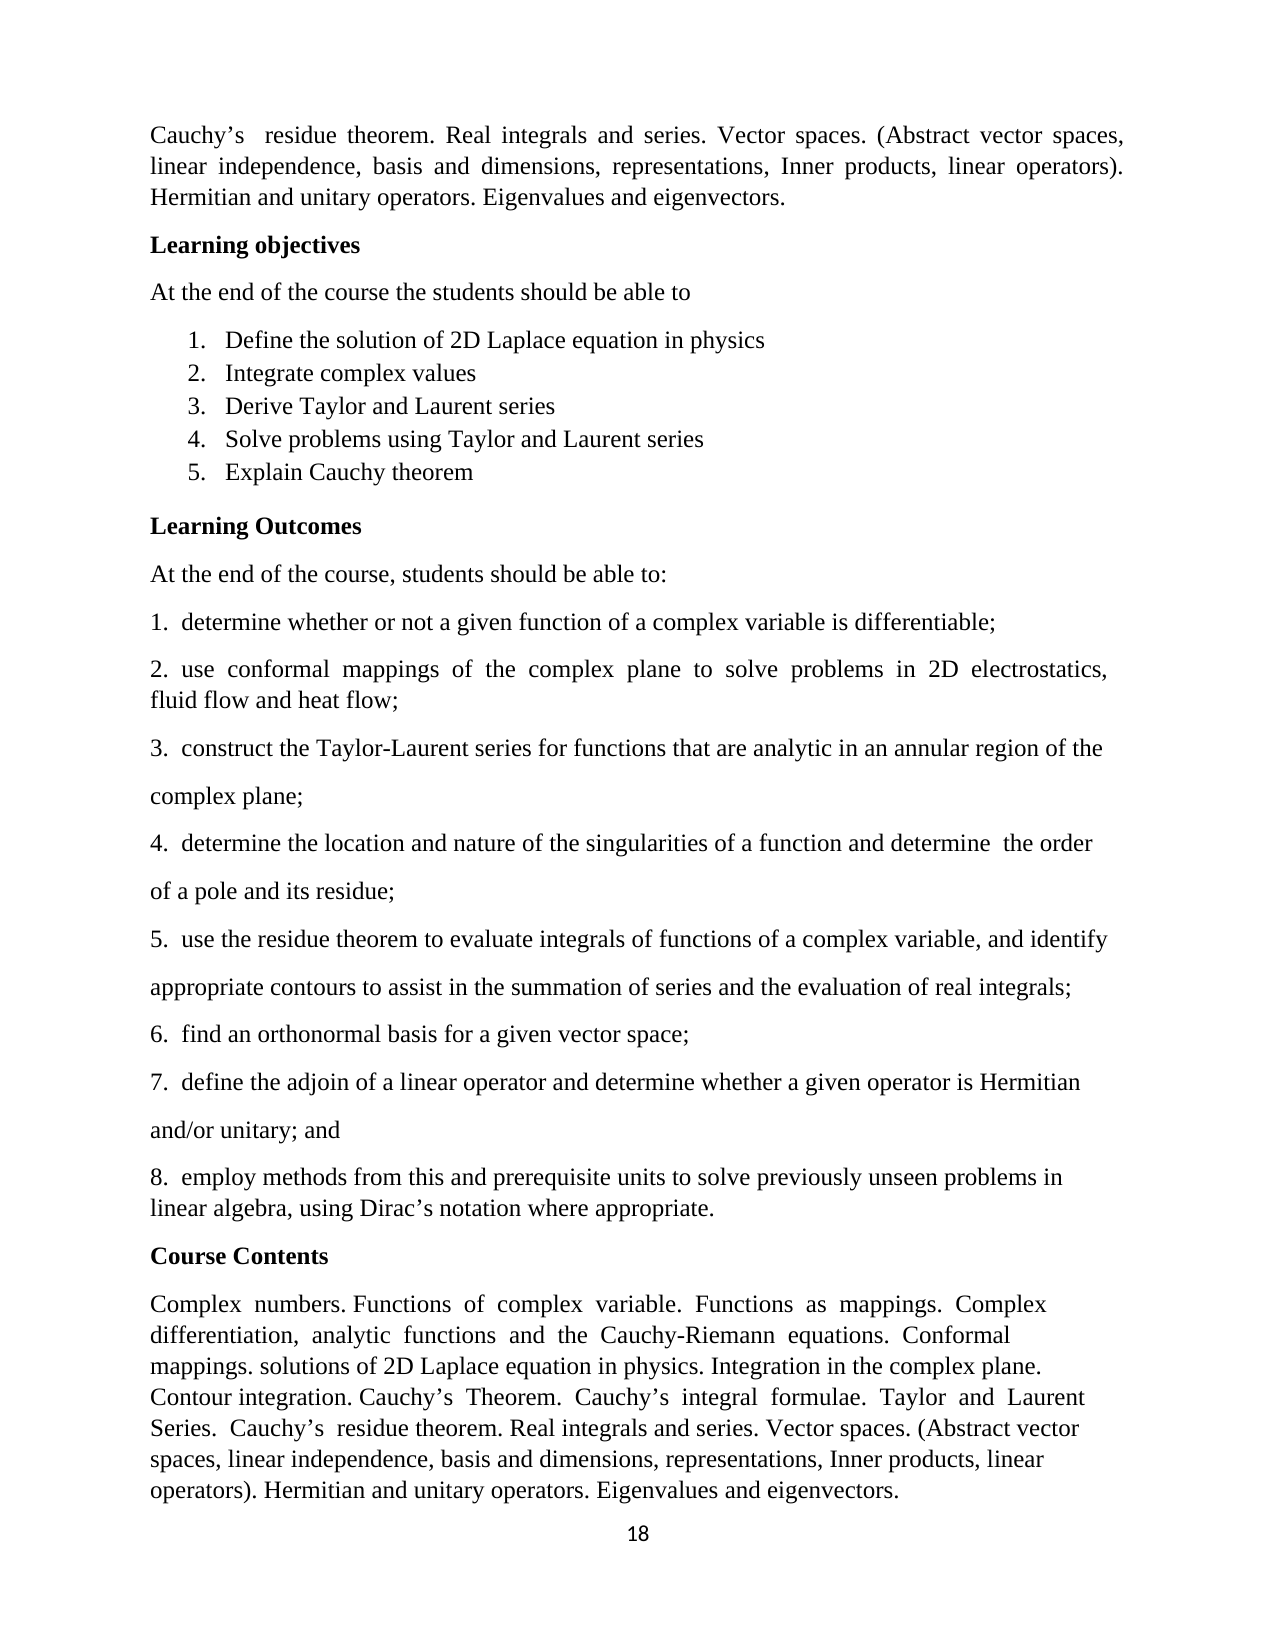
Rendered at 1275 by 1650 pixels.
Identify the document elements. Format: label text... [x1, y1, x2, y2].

text Course Contents [150, 1241, 1125, 1270]
text 1. determine whether or not a given function of a complex variable is differentiable; [150, 607, 1125, 635]
text 7. define the adjoin of a linear operator and determine whether a given operator is Hermitian [150, 1067, 1125, 1096]
text At the end of the course, students should be able to: [150, 559, 1125, 588]
list Define the solution of 2D Laplace equation in physics [187, 325, 1125, 354]
text 5. use the residue theorem to evaluate integrals of functions of a complex variable, and identify [150, 924, 1125, 953]
text 6. find an orthonormal basis for a given vector space; [150, 1019, 1125, 1048]
list Integrate complex values [187, 358, 1125, 387]
text of a pole and its residue; [150, 876, 1125, 905]
list Explain Cauchy theorem [187, 457, 1125, 486]
text Learning objectives [150, 230, 1125, 258]
text Cauchy’s residue theorem. Real integrals and series. Vector spaces. (Abstract vector spaces, linear independence, basis and dimensions, representations, Inner products, linear operators). Hermitian and unitary operators. Eigenvalues and eigenvectors. [150, 120, 1125, 211]
text 4. determine the location and nature of the singularities of a function and determine the order [150, 828, 1125, 857]
list Derive Taylor and Laurent series [187, 391, 1125, 420]
text Learning Outcomes [150, 511, 1125, 540]
text 8. employ methods from this and prerequisite units to solve previously unseen problems in linear algebra, using Dirac’s notation where appropriate. [150, 1162, 1125, 1222]
list Solve problems using Taylor and Laurent series [187, 424, 1125, 453]
text At the end of the course the students should be able to [150, 277, 1125, 306]
text appropriate contours to assist in the summation of series and the evaluation of real integrals; [150, 972, 1125, 1000]
text and/or unitary; and [150, 1115, 1125, 1143]
text complex plane; [150, 781, 1125, 809]
text 2. use conformal mappings of the complex plane to solve problems in 2D electrostatics, fluid flow and heat flow; [150, 654, 1125, 714]
text Complex numbers. Functions of complex variable. Functions as mappings. Complex differentiation, analytic functions and the Cauchy-Riemann equations. Conformal mappings. solutions of 2D Laplace equation in physics. Integration in the complex plane. Contour integration. Cauchy’s Theorem. Cauchy’s integral formulae. Taylor and Laurent Series. Cauchy’s residue theorem. Real integrals and series. Vector spaces. (Abstract vector spaces, linear independence, basis and dimensions, representations, Inner products, linear operators). Hermitian and unitary operators. Eigenvalues and eigenvectors. [150, 1289, 1125, 1504]
text 3. construct the Taylor-Laurent series for functions that are analytic in an annular region of the [150, 733, 1125, 762]
